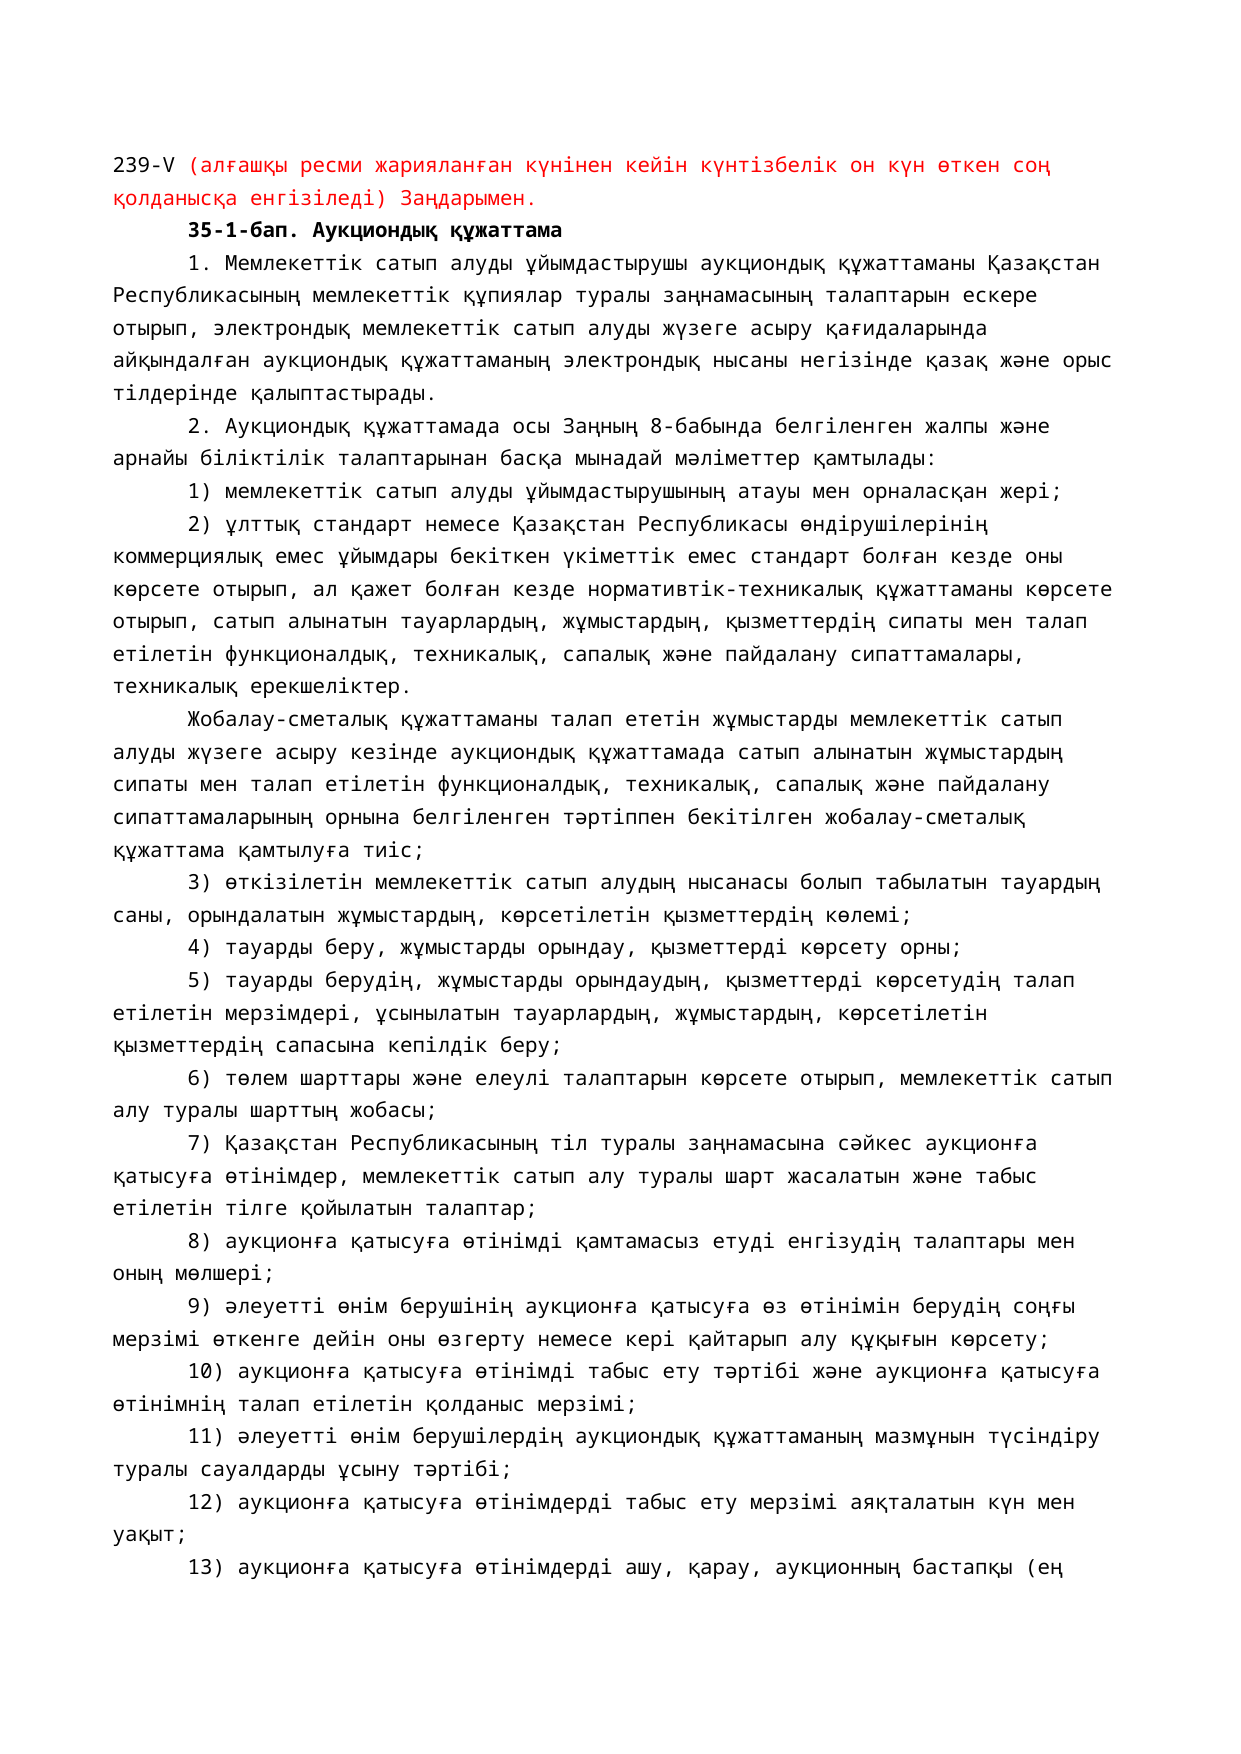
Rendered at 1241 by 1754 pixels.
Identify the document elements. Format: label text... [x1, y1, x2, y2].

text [112, 150, 1128, 211]
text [112, 248, 1128, 1580]
text 35-1-бап. Аукциондық құжаттама [112, 215, 1128, 244]
